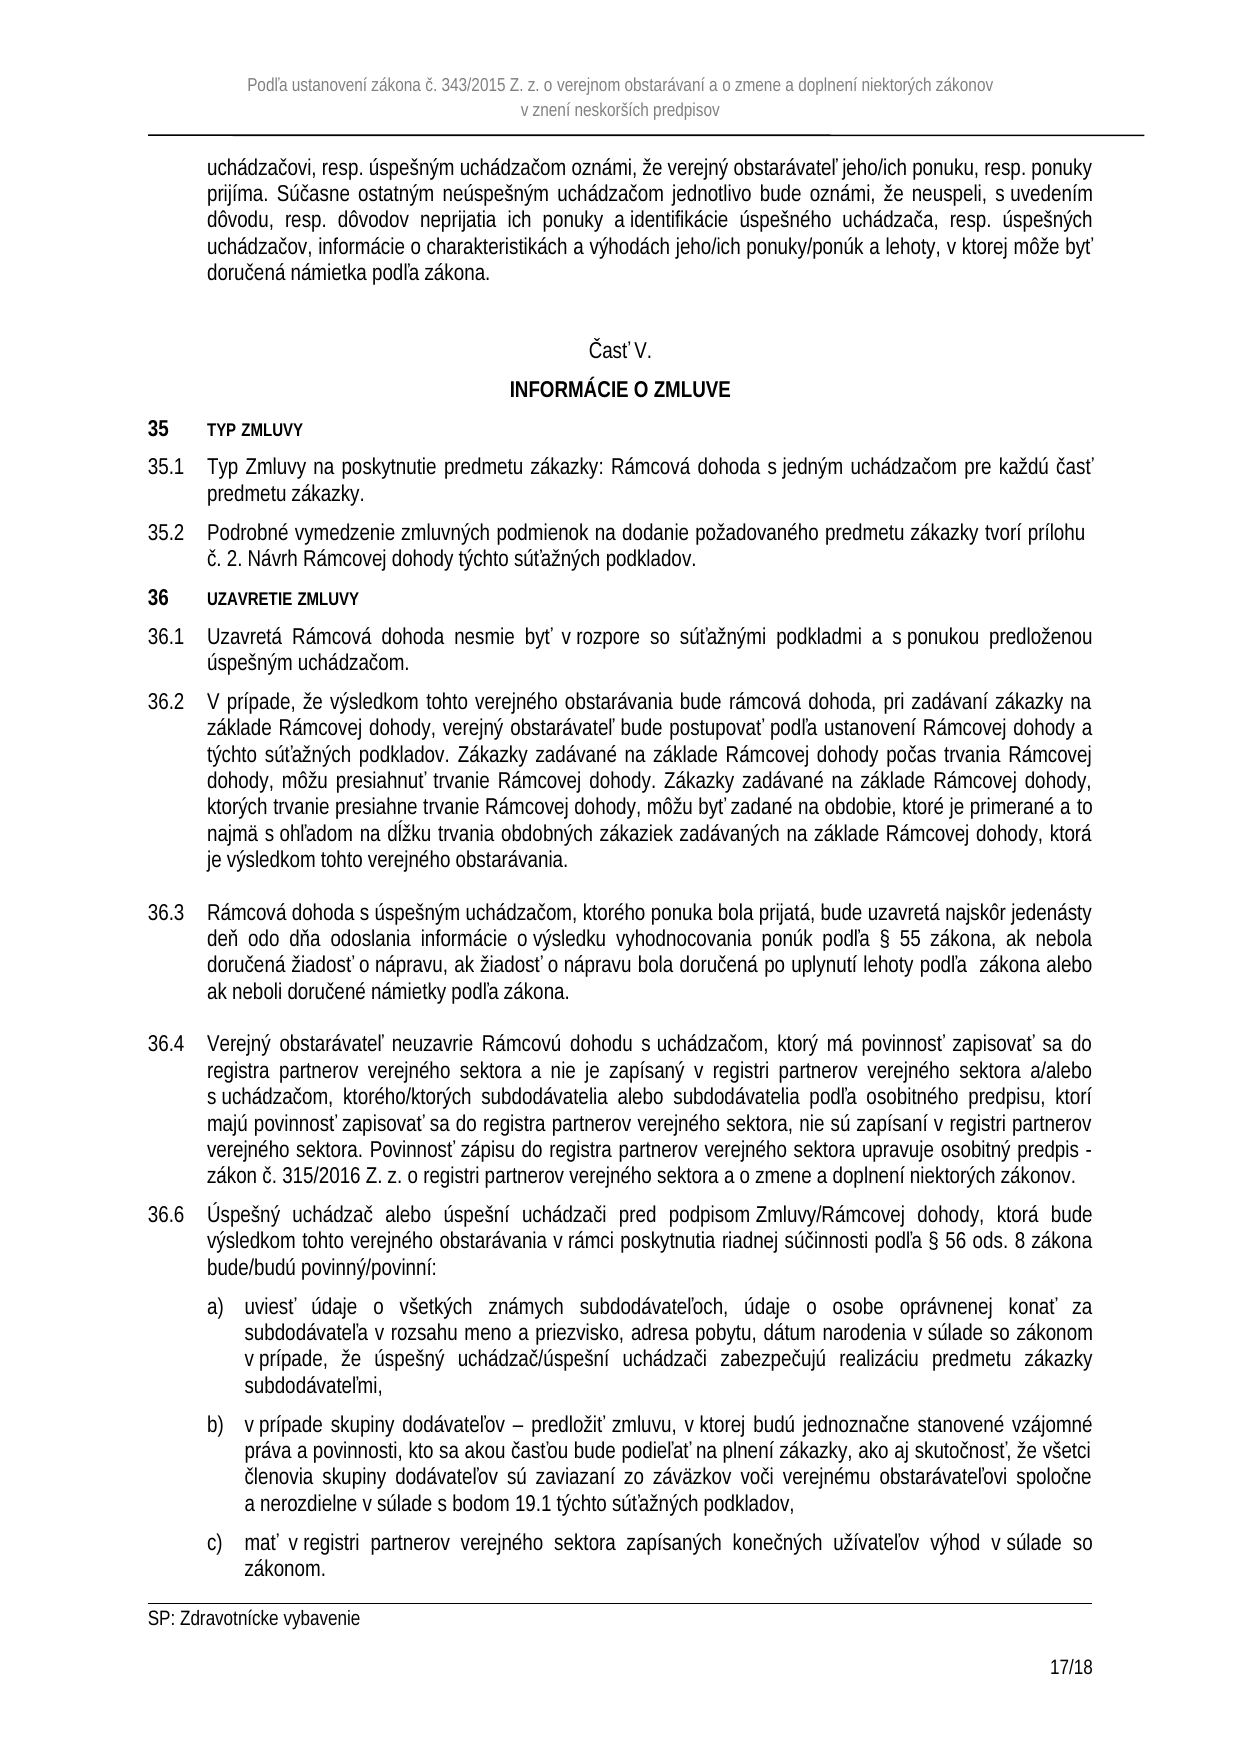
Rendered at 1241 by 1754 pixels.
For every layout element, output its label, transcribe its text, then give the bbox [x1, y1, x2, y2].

list uviesť údaje o všetkých známych subdodávateľoch, údaje o osobe oprávnenej konať za subdodávateľa v rozsahu meno a priezvisko, adresa pobytu, dátum narodenia v súlade so zákonom v prípade, že úspešný uchádzač/úspešní uchádzači zabezpečujú realizáciu predmetu zákazky subdodávateľmi, [207, 1293, 1092, 1398]
list Typ Zmluvy na poskytnutie predmetu zákazky: Rámcová dohoda s jedným uchádzačom pre každú časť predmetu zákazky. [148, 453, 1092, 506]
list Rámcová dohoda s úspešným uchádzačom, ktorého ponuka bola prijatá, bude uzavretá najskôr jedenásty deň odo dňa odoslania informácie o výsledku vyhodnocovania ponúk podľa § 55 zákona, ak nebola doručená žiadosť o nápravu, ak žiadosť o nápravu bola doručená po uplynutí lehoty podľa zákona alebo ak neboli doručené námietky podľa zákona. [148, 899, 1092, 1004]
list mať v registri partnerov verejného sektora zapísaných konečných užívateľov výhod v súlade so zákonom. [207, 1528, 1092, 1581]
list Podrobné vymedzenie zmluvných podmienok na dodanie požadovaného predmetu zákazky tvorí prílohu č. 2. Návrh Rámcovej dohody týchto súťažných podkladov. [148, 518, 1092, 571]
text 36.1 Uzavretá Rámcová dohoda nesmie byť v rozpore so súťažnými podkladmi a s ponukou predloženou úspešným uchádzačom. [148, 623, 1092, 675]
list typ zmluvy [148, 414, 1092, 441]
text Časť V. [148, 337, 1092, 363]
list Verejný obstarávateľ neuzavrie Rámcovú dohodu s uchádzačom, ktorý má povinnosť zapisovať sa do registra partnerov verejného sektora a nie je zapísaný v registri partnerov verejného sektora a/alebo s uchádzačom, ktorého/ktorých subdodávatelia alebo subdodávatelia podľa osobitného predpisu, ktorí majú povinnosť zapisovať sa do registra partnerov verejného sektora, nie sú zapísaní v registri partnerov verejného sektora. Povinnosť zápisu do registra partnerov verejného sektora upravuje osobitný predpis - zákon č. 315/2016 Z. z. o registri partnerov verejného sektora a o zmene a doplnení niektorých zákonov. [148, 1030, 1092, 1188]
text INFORMÁCIE O ZMLUVE [148, 376, 1092, 402]
text 36.6 Úspešný uchádzač alebo úspešní uchádzači pred podpisom Zmluvy/Rámcovej dohody, ktorá bude výsledkom tohto verejného obstarávania v rámci poskytnutia riadnej súčinnosti podľa § 56 ods. 8 zákona bude/budú povinný/povinní: [148, 1201, 1092, 1280]
list uzavretie zmluvy [148, 584, 1092, 610]
list V prípade, že výsledkom tohto verejného obstarávania bude rámcová dohoda, pri zadávaní zákazky na základe Rámcovej dohody, verejný obstarávateľ bude postupovať podľa ustanovení Rámcovej dohody a týchto súťažných podkladov. Zákazky zadávané na základe Rámcovej dohody počas trvania Rámcovej dohody, môžu presiahnuť trvanie Rámcovej dohody. Zákazky zadávané na základe Rámcovej dohody, ktorých trvanie presiahne trvanie Rámcovej dohody, môžu byť zadané na obdobie, ktoré je primerané a to najmä s ohľadom na dĺžku trvania obdobných zákaziek zadávaných na základe Rámcovej dohody, ktorá je výsledkom tohto verejného obstarávania. [148, 688, 1092, 872]
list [148, 154, 1092, 285]
list v prípade skupiny dodávateľov – predložiť zmluvu, v ktorej budú jednoznačne stanovené vzájomné práva a povinnosti, kto sa akou časťou bude podieľať na plnení zákazky, ako aj skutočnosť, že všetci členovia skupiny dodávateľov sú zaviazaní zo záväzkov voči verejnému obstarávateľovi spoločne a nerozdielne v súlade s bodom 19.1 týchto súťažných podkladov, [207, 1411, 1092, 1516]
